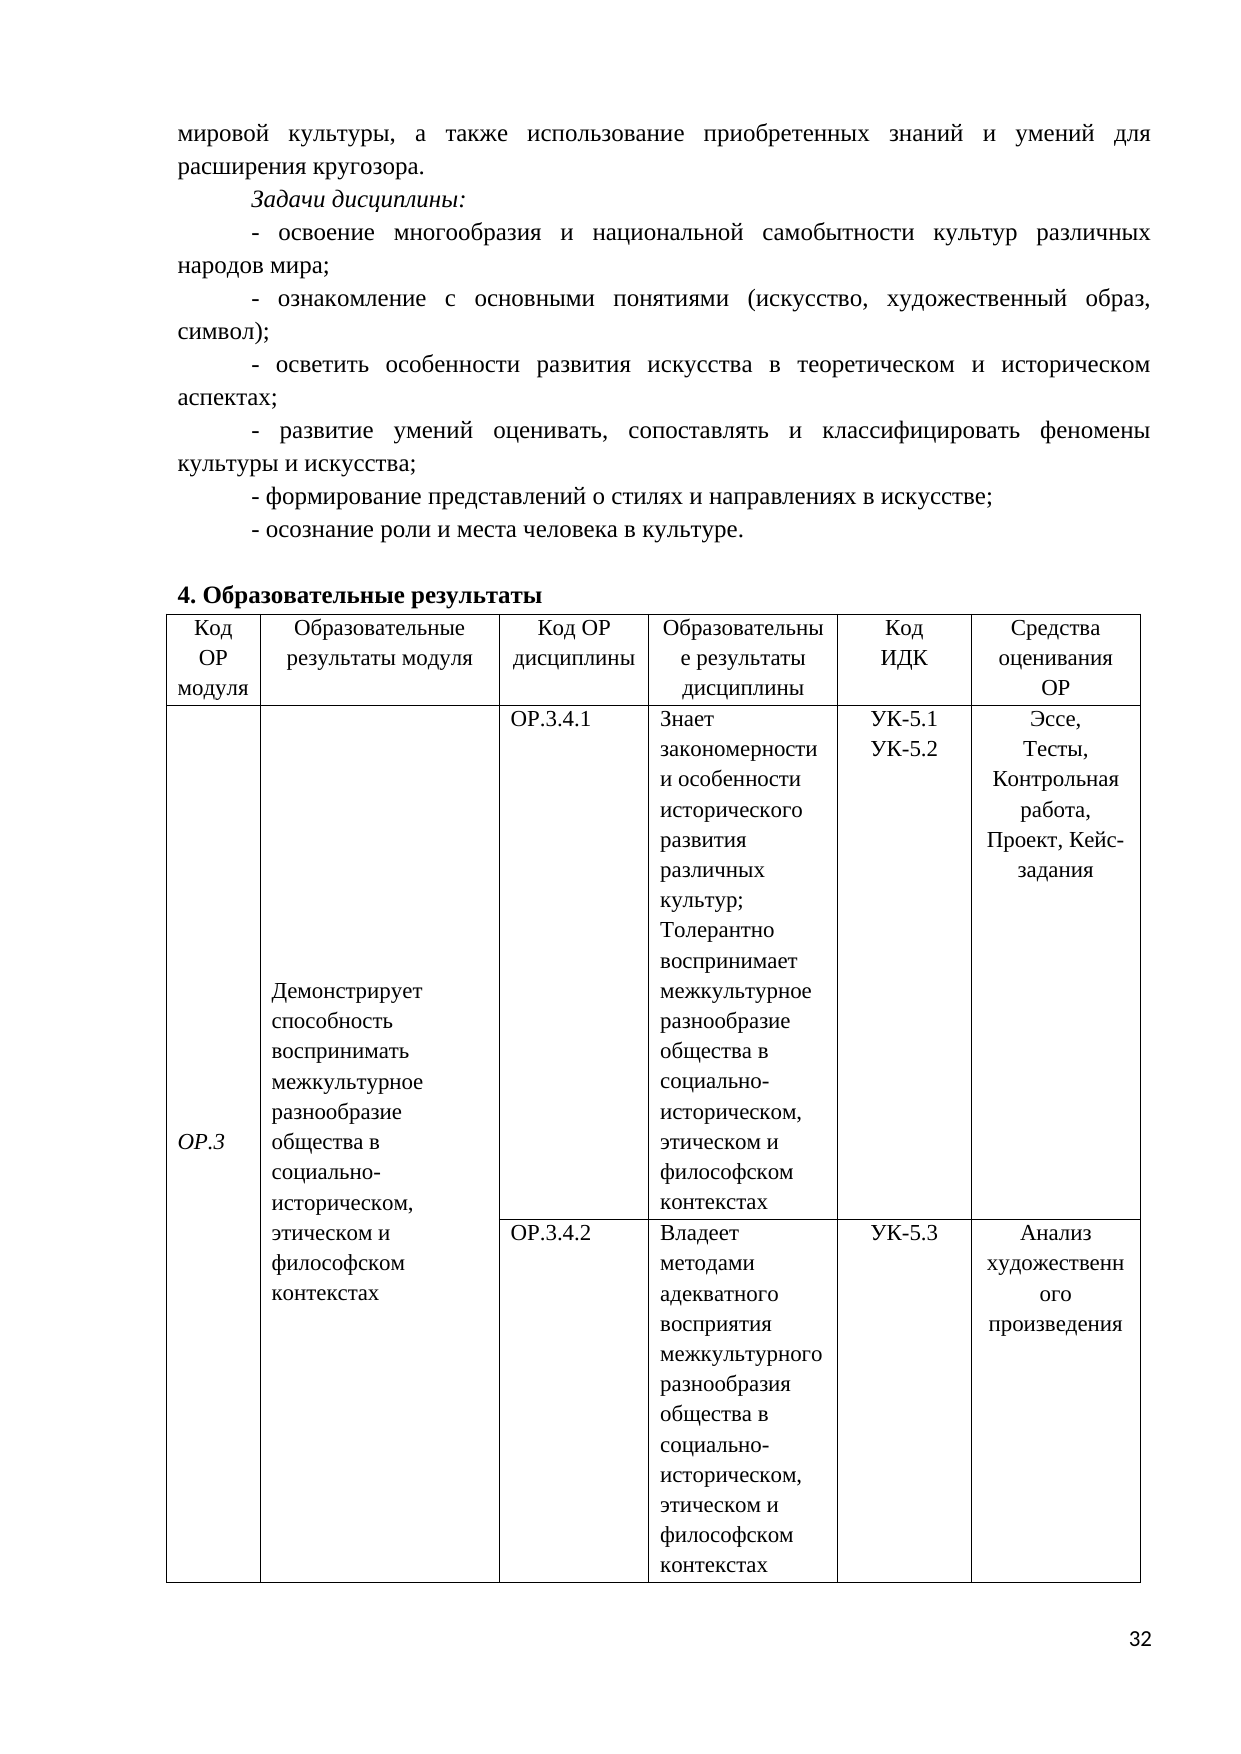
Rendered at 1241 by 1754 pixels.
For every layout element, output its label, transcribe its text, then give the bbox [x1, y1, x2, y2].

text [177, 118, 1152, 180]
table_cell Демонстрирует способность воспринимать межкультурное разнообразие общества в социально-историческом, этическом и философском контекстах [261, 706, 499, 1582]
table_cell Владеет методами адекватного восприятия межкультурного разнообразия общества в социально-историческом, этическом и философском контекстах [649, 1220, 837, 1582]
table_header Код ИДК [838, 615, 971, 704]
table_header Код ОР дисциплины [500, 615, 648, 704]
table_cell ОР.3 [167, 706, 260, 1582]
table_cell УК-5.1 УК-5.2 [838, 706, 971, 1219]
list - развитие умений оценивать, сопоставлять и классифицировать феномены культуры и искусства; [177, 415, 1152, 477]
table_header Средства оценивания ОР [972, 615, 1140, 704]
list - освоение многообразия и национальной самобытности культур различных народов мира; [177, 217, 1152, 279]
table_cell Анализ художественного произведения [972, 1220, 1140, 1582]
table_header Код ОР модуля [167, 615, 260, 704]
table_header Образовательные результаты модуля [261, 615, 499, 704]
text Задачи дисциплины: [177, 184, 1152, 213]
table_cell Эссе, Тесты, Контрольная работа, Проект, Кейс-задания [972, 706, 1140, 1219]
list - ознакомление с основными понятиями (искусство, художественный образ, символ); [177, 283, 1152, 345]
text 4. Образовательные результаты [177, 580, 1152, 609]
list - осветить особенности развития искусства в теоретическом и историческом аспектах; [177, 349, 1152, 411]
table_cell Знает закономерности и особенности исторического развития различных культур; Толерантно воспринимает межкультурное разнообразие общества в социально-историческом, этическом и философском контекстах [649, 706, 837, 1219]
table_cell ОР.3.4.1 [500, 706, 648, 1219]
table_cell ОР.3.4.2 [500, 1220, 648, 1582]
table_cell УК-5.3 [838, 1220, 971, 1582]
table_header Образовательные результаты дисциплины [649, 615, 837, 704]
list - осознание роли и места человека в культуре. [177, 514, 1152, 543]
list - формирование представлений о стилях и направлениях в искусстве; [177, 481, 1152, 510]
